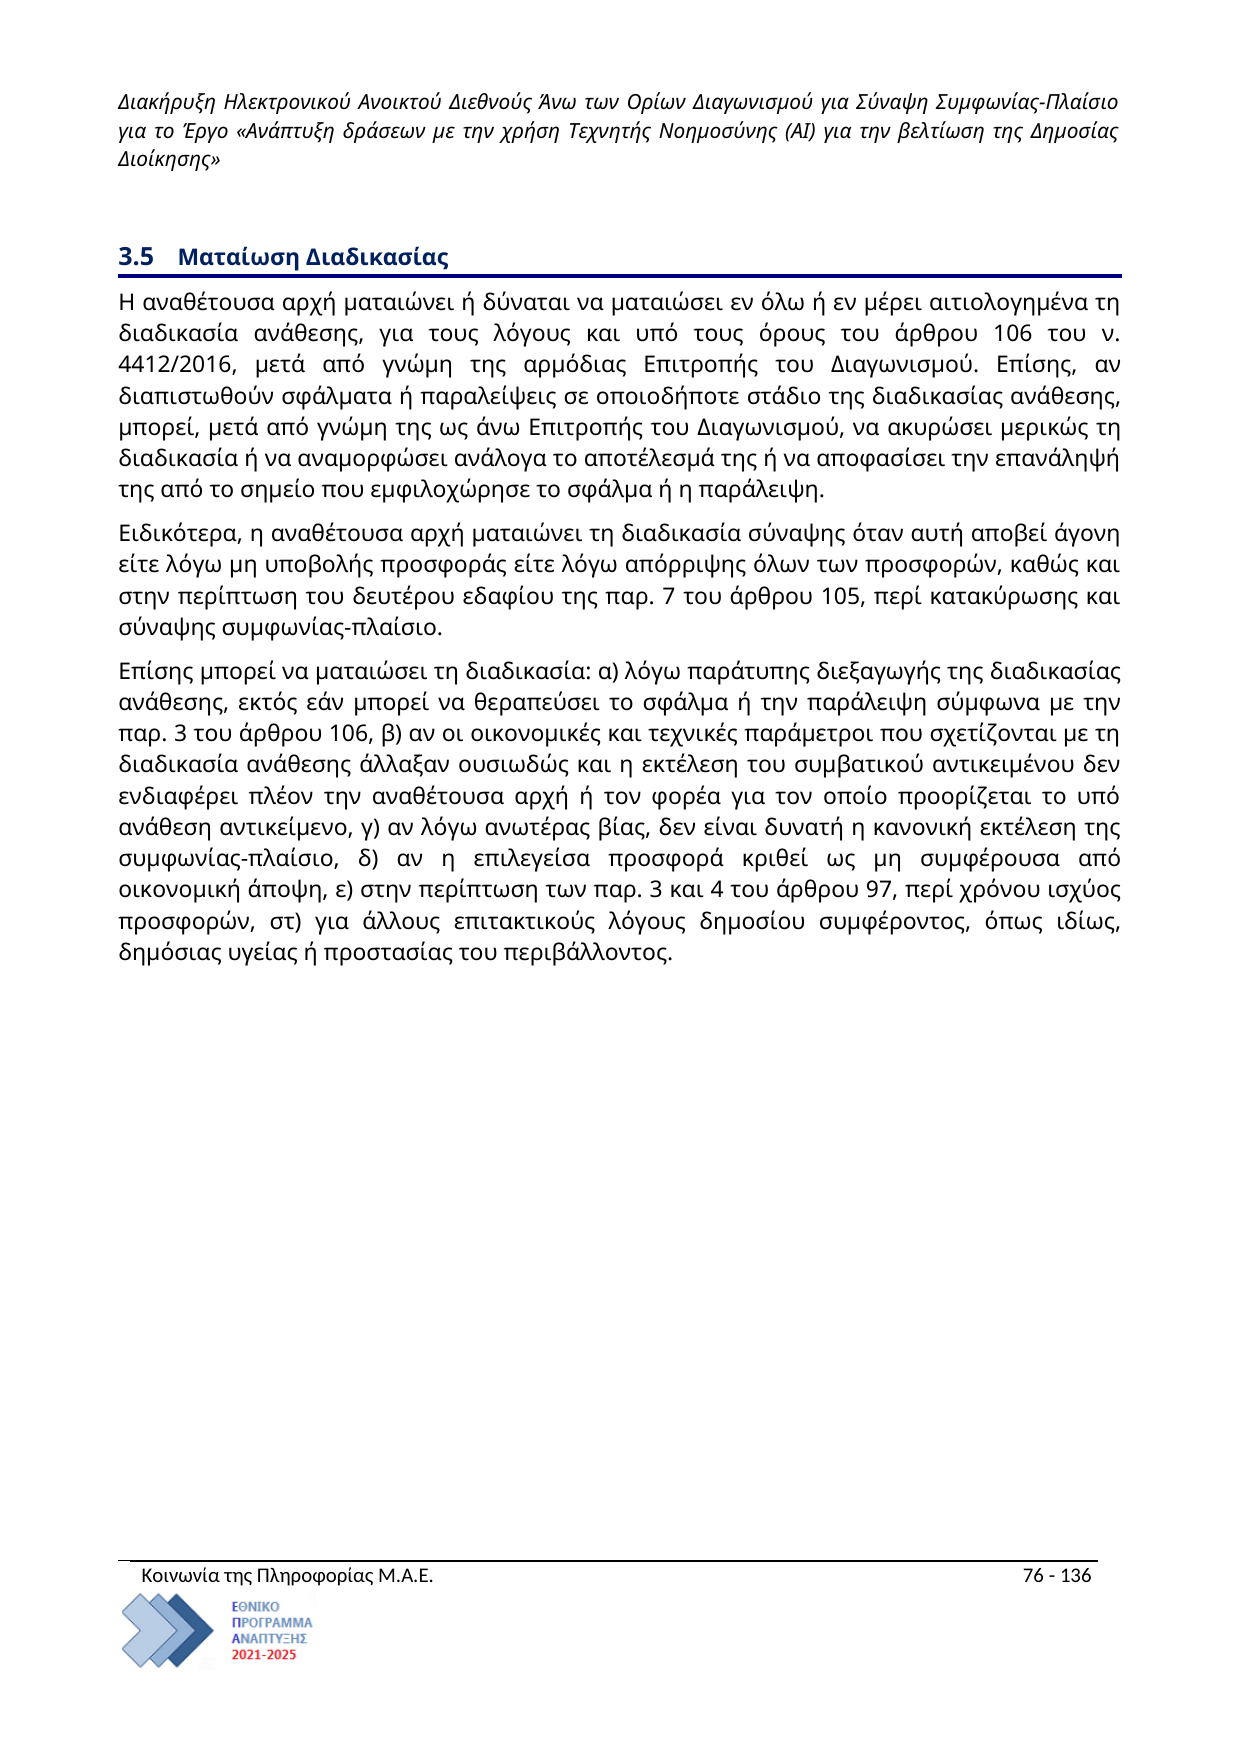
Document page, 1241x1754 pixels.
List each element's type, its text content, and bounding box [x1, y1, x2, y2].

text Η αναθέτουσα αρχή ματαιώνει ή δύναται να ματαιώσει εν όλω ή εν μέρει αιτιολογημένα τη διαδικασία ανάθεσης, για τους λόγους και υπό τους όρους του άρθρου 106 του ν. 4412/2016, μετά από γνώμη της αρμόδιας Επιτροπής του Διαγωνισμού. Επίσης, αν διαπιστωθούν σφάλματα ή παραλείψεις σε οποιοδήποτε στάδιο της διαδικασίας ανάθεσης, μπορεί, μετά από γνώμη της ως άνω Επιτροπής του Διαγωνισμού, να ακυρώσει μερικώς τη διαδικασία ή να αναμορφώσει ανάλογα το αποτέλεσμά της ή να αποφασίσει την επανάληψή της από το σημείο που εμφιλοχώρησε το σφάλμα ή η παράλειψη. [118, 286, 1122, 505]
text Ειδικότερα, η αναθέτουσα αρχή ματαιώνει τη διαδικασία σύναψης όταν αυτή αποβεί άγονη είτε λόγω μη υποβολής προσφοράς είτε λόγω απόρριψης όλων των προσφορών, καθώς και στην περίπτωση του δευτέρου εδαφίου της παρ. 7 του άρθρου 105, περί κατακύρωσης και σύναψης συμφωνίας-πλαίσιο. [118, 517, 1122, 642]
text Επίσης μπορεί να ματαιώσει τη διαδικασία: α) λόγω παράτυπης διεξαγωγής της διαδικασίας ανάθεσης, εκτός εάν μπορεί να θεραπεύσει το σφάλμα ή την παράλειψη σύμφωνα με την παρ. 3 του άρθρου 106, β) αν οι οικονομικές και τεχνικές παράμετροι που σχετίζονται με τη διαδικασία ανάθεσης άλλαξαν ουσιωδώς και η εκτέλεση του συμβατικού αντικειμένου δεν ενδιαφέρει πλέον την αναθέτουσα αρχή ή τον φορέα για τον οποίο προορίζεται το υπό ανάθεση αντικείμενο, γ) αν λόγω ανωτέρας βίας, δεν είναι δυνατή η κανονική εκτέλεση της συμφωνίας-πλαίσιο, δ) αν η επιλεγείσα προσφορά κριθεί ως μη συμφέρουσα από οικονομική άποψη, ε) στην περίπτωση των παρ. 3 και 4 του άρθρου 97, περί χρόνου ισχύος προσφορών, στ) για άλλους επιτακτικούς λόγους δημοσίου συμφέροντος, όπως ιδίως, δημόσιας υγείας ή προστασίας του περιβάλλοντος. [118, 655, 1122, 967]
subtitle Ματαίωση Διαδικασίας [118, 238, 1122, 274]
